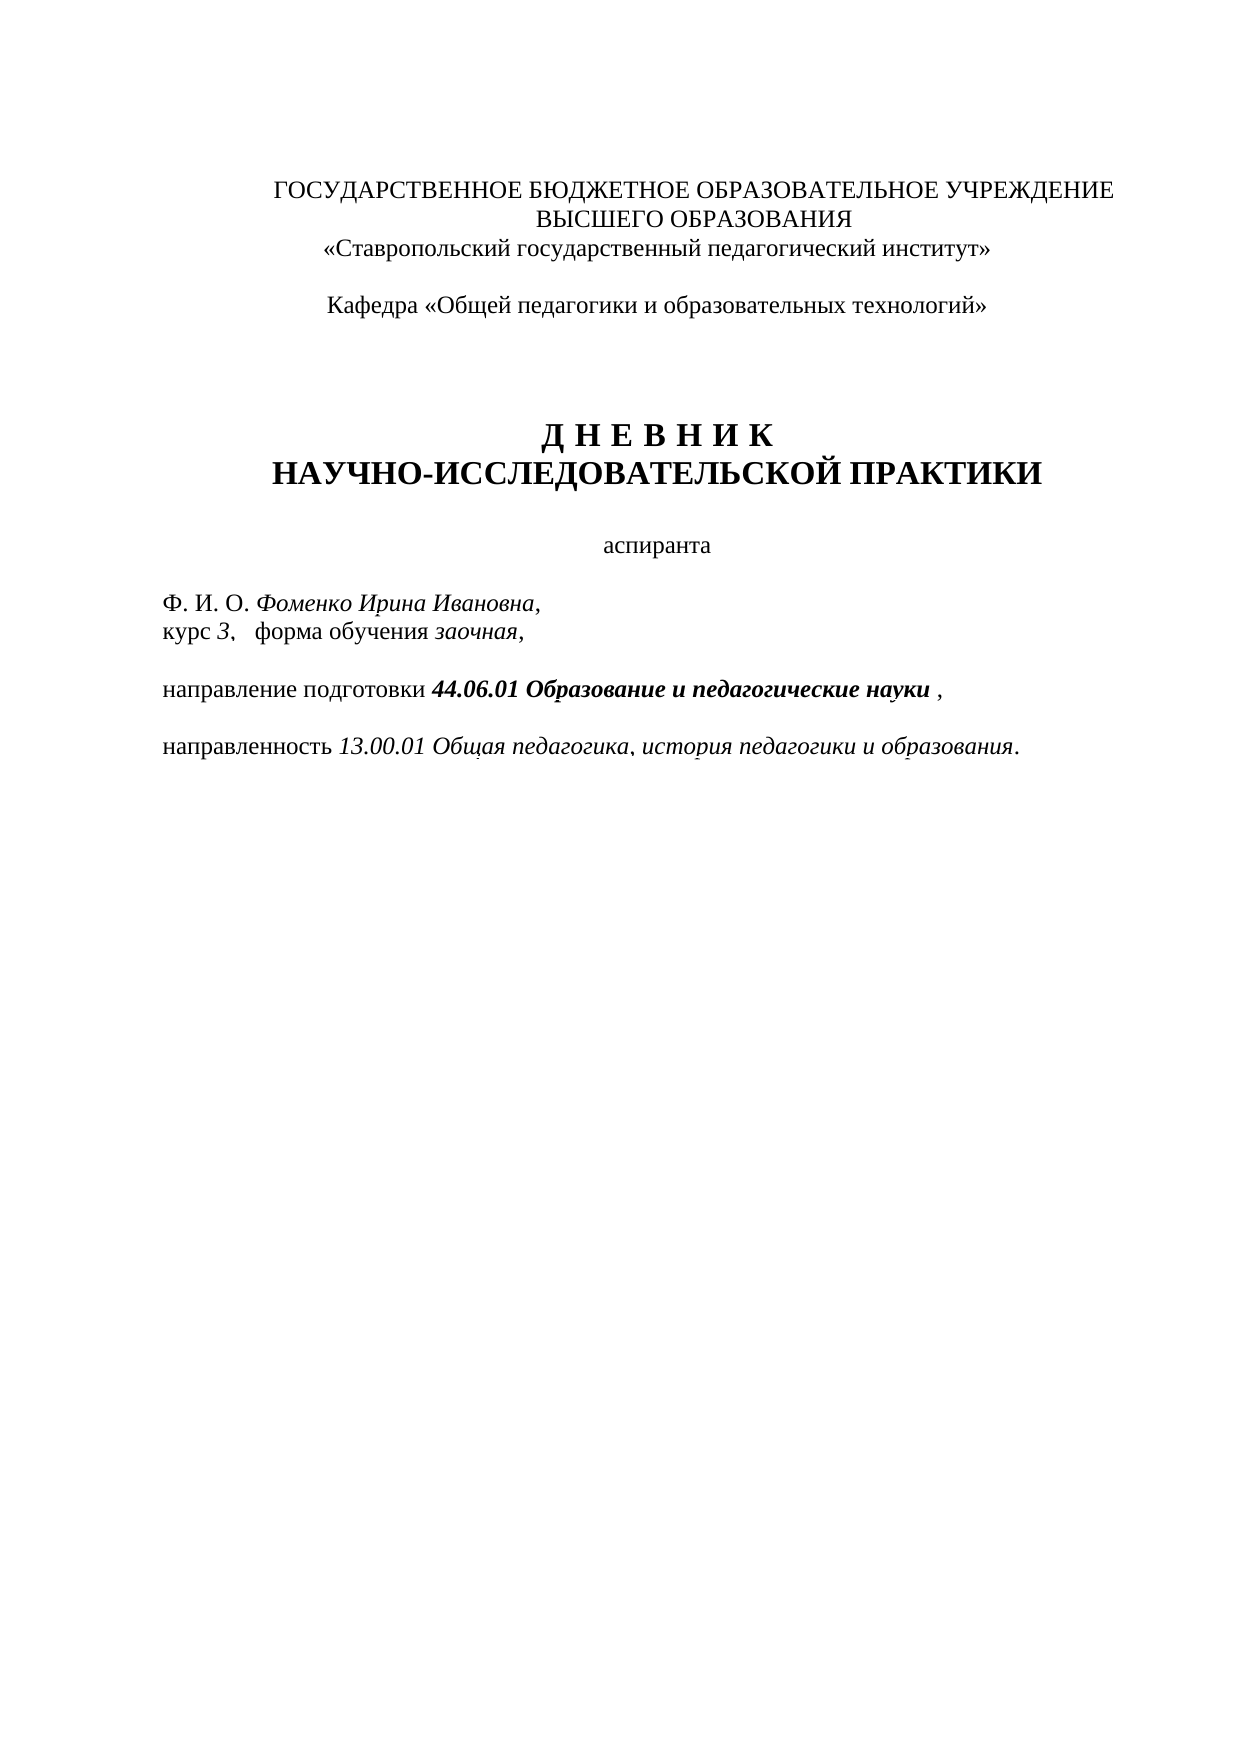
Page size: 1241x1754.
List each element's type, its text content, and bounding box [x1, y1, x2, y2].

text «Ставропольский государственный педагогический институт» [162, 233, 1152, 262]
text курс 3, форма обучения заочная, [162, 616, 1152, 645]
text аспиранта [162, 530, 1152, 559]
text Кафедра «Общей педагогики и образовательных технологий» [162, 291, 1152, 319]
text НАУЧНО-ИССЛЕДОВАТЕЛЬСКОЙ ПРАКТИКИ [162, 453, 1152, 492]
text направление подготовки 44.06.01 Образование и педагогические науки , [162, 674, 1152, 703]
text ГОСУДАРСТВЕННОЕ БЮДЖЕТНОЕ ОБРАЗОВАТЕЛЬНОЕ УЧРЕЖДЕНИЕ [162, 176, 1152, 204]
text ДНЕВНИК [162, 415, 1152, 453]
text ВЫСШЕГО ОБРАЗОВАНИЯ [162, 204, 1152, 233]
text направленность 13.00.01 Общая педагогика, история педагогики и образования. [162, 731, 1152, 760]
text Ф. И. О. Фоменко Ирина Ивановна, [162, 588, 1152, 616]
